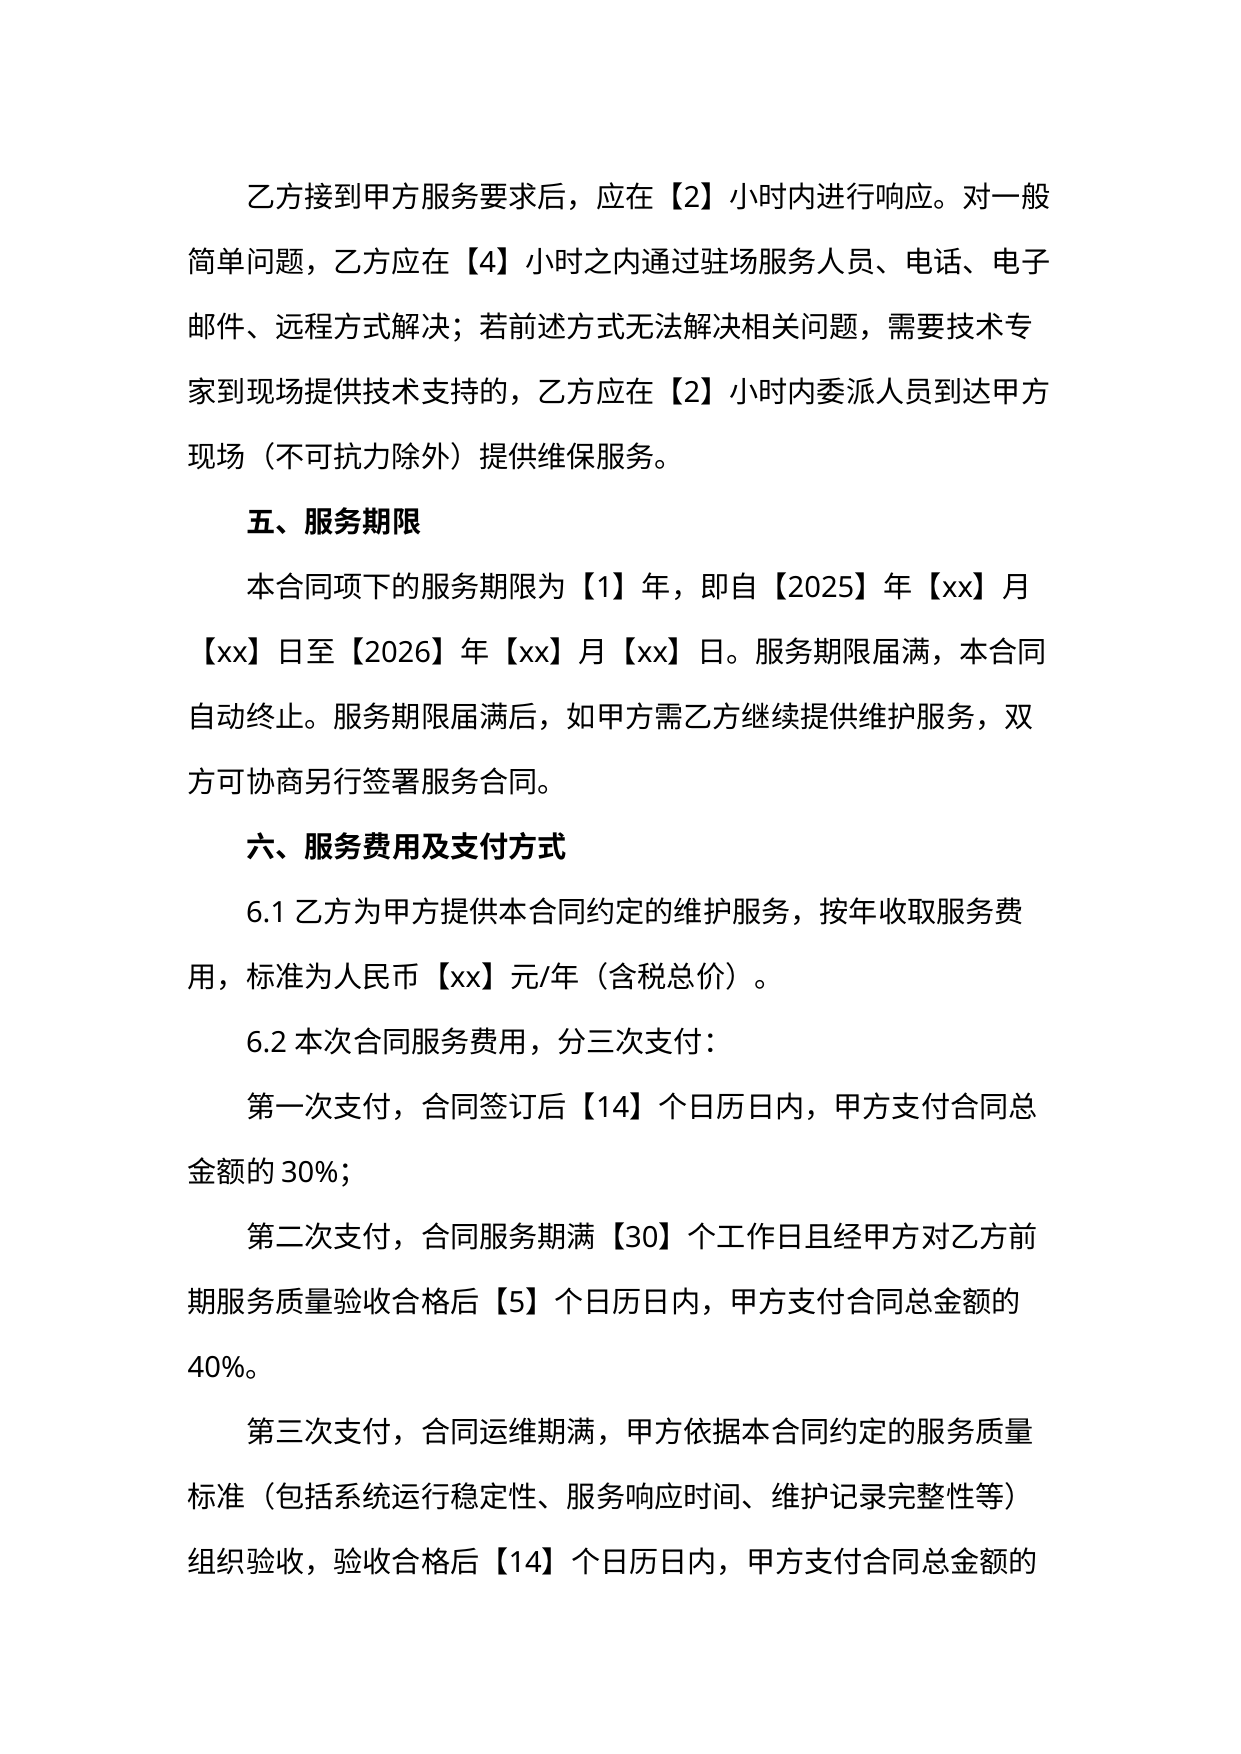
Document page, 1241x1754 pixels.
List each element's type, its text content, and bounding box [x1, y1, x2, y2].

text 第二次支付，合同服务期满【30】个工作日且经甲方对乙方前期服务质量验收合格后【5】个日历日内，甲方支付合同总金额的40%。 [187, 1202, 1053, 1397]
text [187, 1397, 1053, 1592]
text 乙方接到甲方服务要求后，应在【2】小时内进行响应。对一般简单问题，乙方应在【4】小时之内通过驻场服务人员、电话、电子邮件、远程方式解决；若前述方式无法解决相关问题，需要技术专家到现场提供技术支持的，乙方应在【2】小时内委派人员到达甲方现场（不可抗力除外）提供维保服务。 [187, 162, 1053, 487]
text 6.2 本次合同服务费用，分三次支付： [187, 1007, 1053, 1072]
text 6.1 乙方为甲方提供本合同约定的维护服务，按年收取服务费用，标准为人民币【xx】元/年（含税总价）。 [187, 877, 1053, 1007]
text 本合同项下的服务期限为【1】年，即自【2025】年【xx】月【xx】日至【2026】年【xx】月【xx】日。服务期限届满，本合同自动终止。服务期限届满后，如甲方需乙方继续提供维护服务，双方可协商另行签署服务合同。 [187, 552, 1053, 812]
text 五、服务期限 [187, 487, 1053, 552]
text 第一次支付，合同签订后【14】个日历日内，甲方支付合同总金额的30%； [187, 1072, 1053, 1202]
text 六、服务费用及支付方式 [187, 812, 1053, 877]
